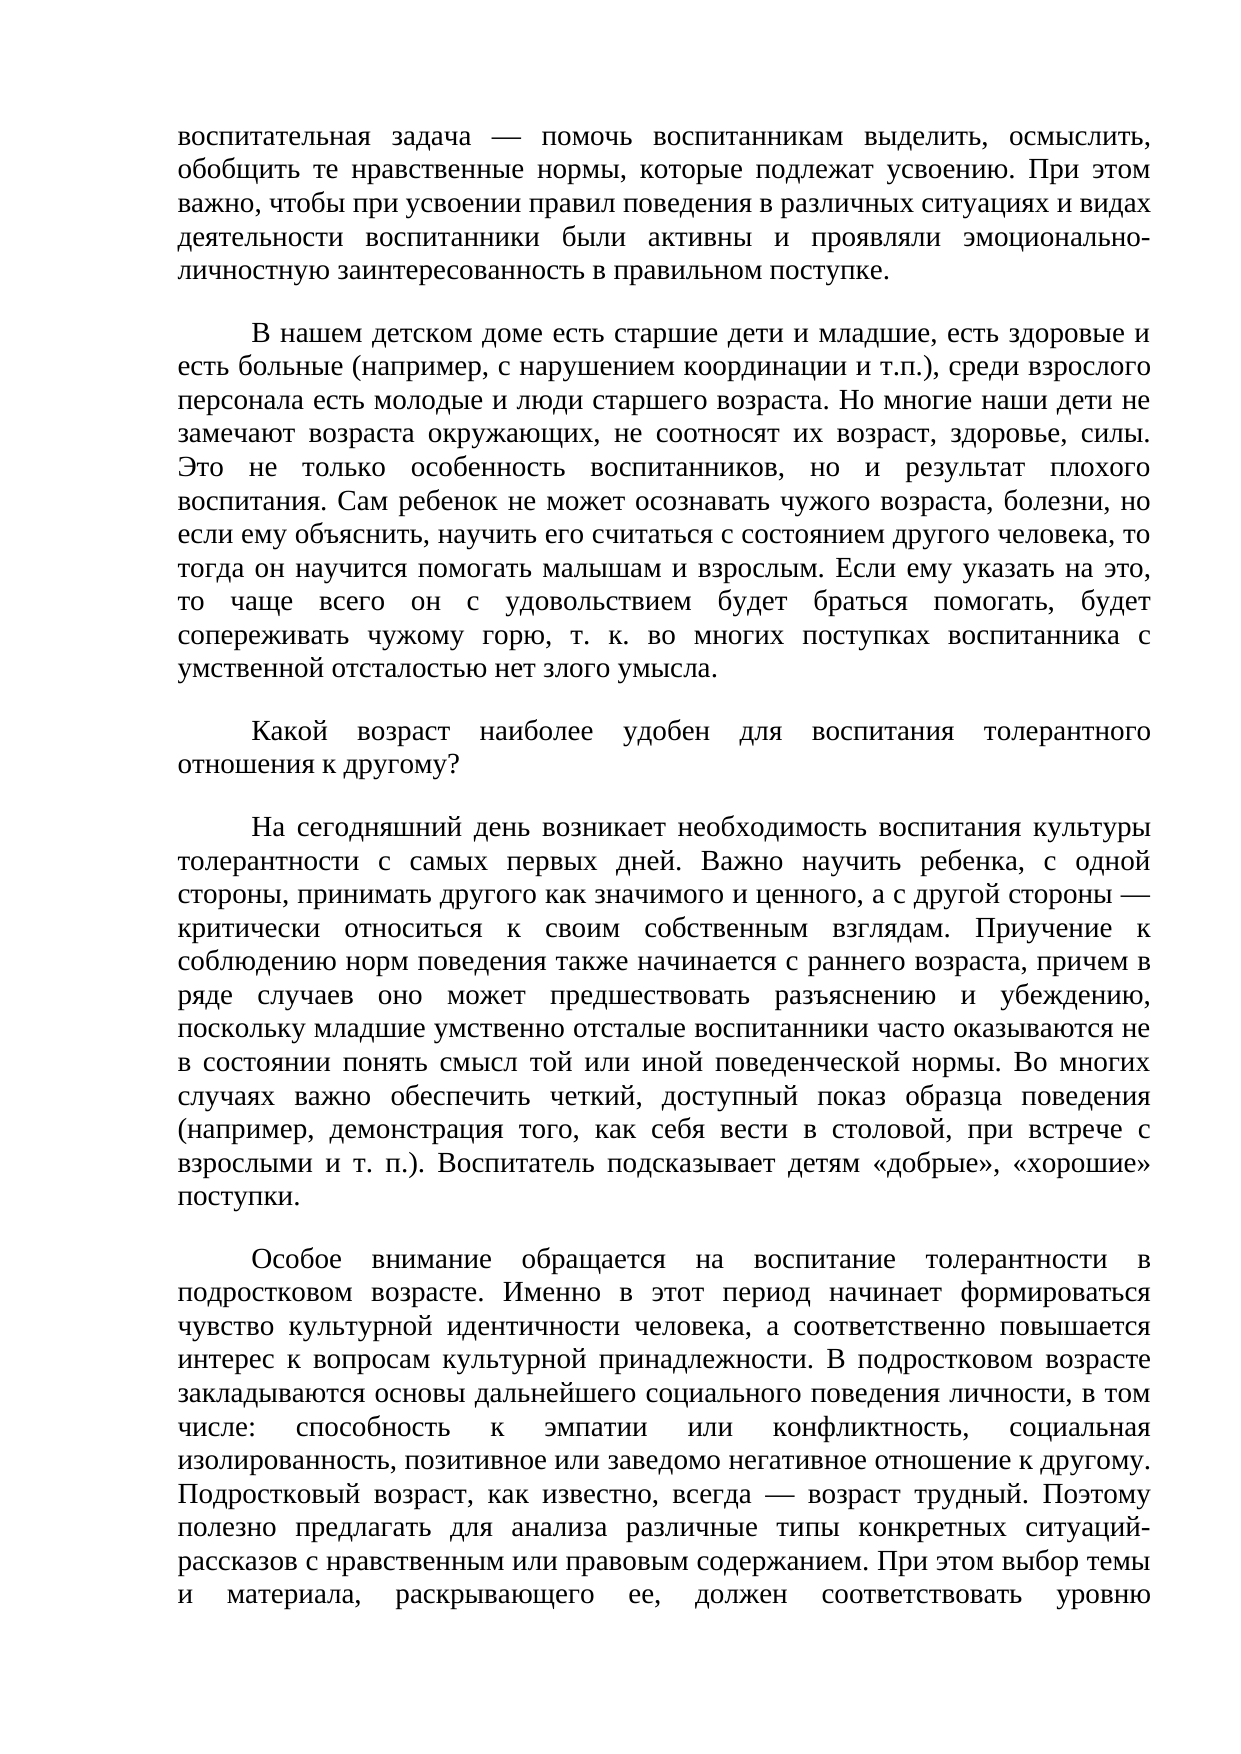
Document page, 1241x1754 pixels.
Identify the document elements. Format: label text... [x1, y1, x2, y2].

text Какой возраст наиболее удобен для воспитания толерантного отношения к другому? [177, 713, 1152, 780]
text На сегодняшний день возникает необходимость воспитания культуры толерантности с самых первых дней. Важно научить ребенка, с одной стороны, принимать другого как значимого и ценного, а с другой стороны — критически относиться к своим собственным взглядам. Приучение к соблюдению норм поведения также начинается с раннего возраста, причем в ряде случаев оно может предшествовать разъяснению и убеждению, поскольку младшие умственно отсталые воспитанники часто оказываются не в состоянии понять смысл той или иной поведенческой нормы. Во многих случаях важно обеспечить четкий, доступный показ образца поведения (например, демонстрация того, как себя вести в столовой, при встрече с взрослыми и т. п.). Воспитатель подсказывает детям «добрые», «хорошие» поступки. [177, 809, 1152, 1212]
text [177, 118, 1152, 286]
text В нашем детском доме есть старшие дети и младшие, есть здоровые и есть больные (например, с нарушением координации и т.п.), среди взрослого персонала есть молодые и люди старшего возраста. Но многие наши дети не замечают возраста окружающих, не соотносят их возраст, здоровье, силы. Это не только особенность воспитанников, но и результат плохого воспитания. Сам ребенок не может осознавать чужого возраста, болезни, но если ему объяснить, научить его считаться с состоянием другого человека, то тогда он научится помогать малышам и взрослым. Если ему указать на это, то чаще всего он с удовольствием будет браться помогать, будет сопереживать чужому горю, т. к. во многих поступках воспитанника с умственной отсталостью нет злого умысла. [177, 315, 1152, 684]
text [177, 1241, 1152, 1610]
